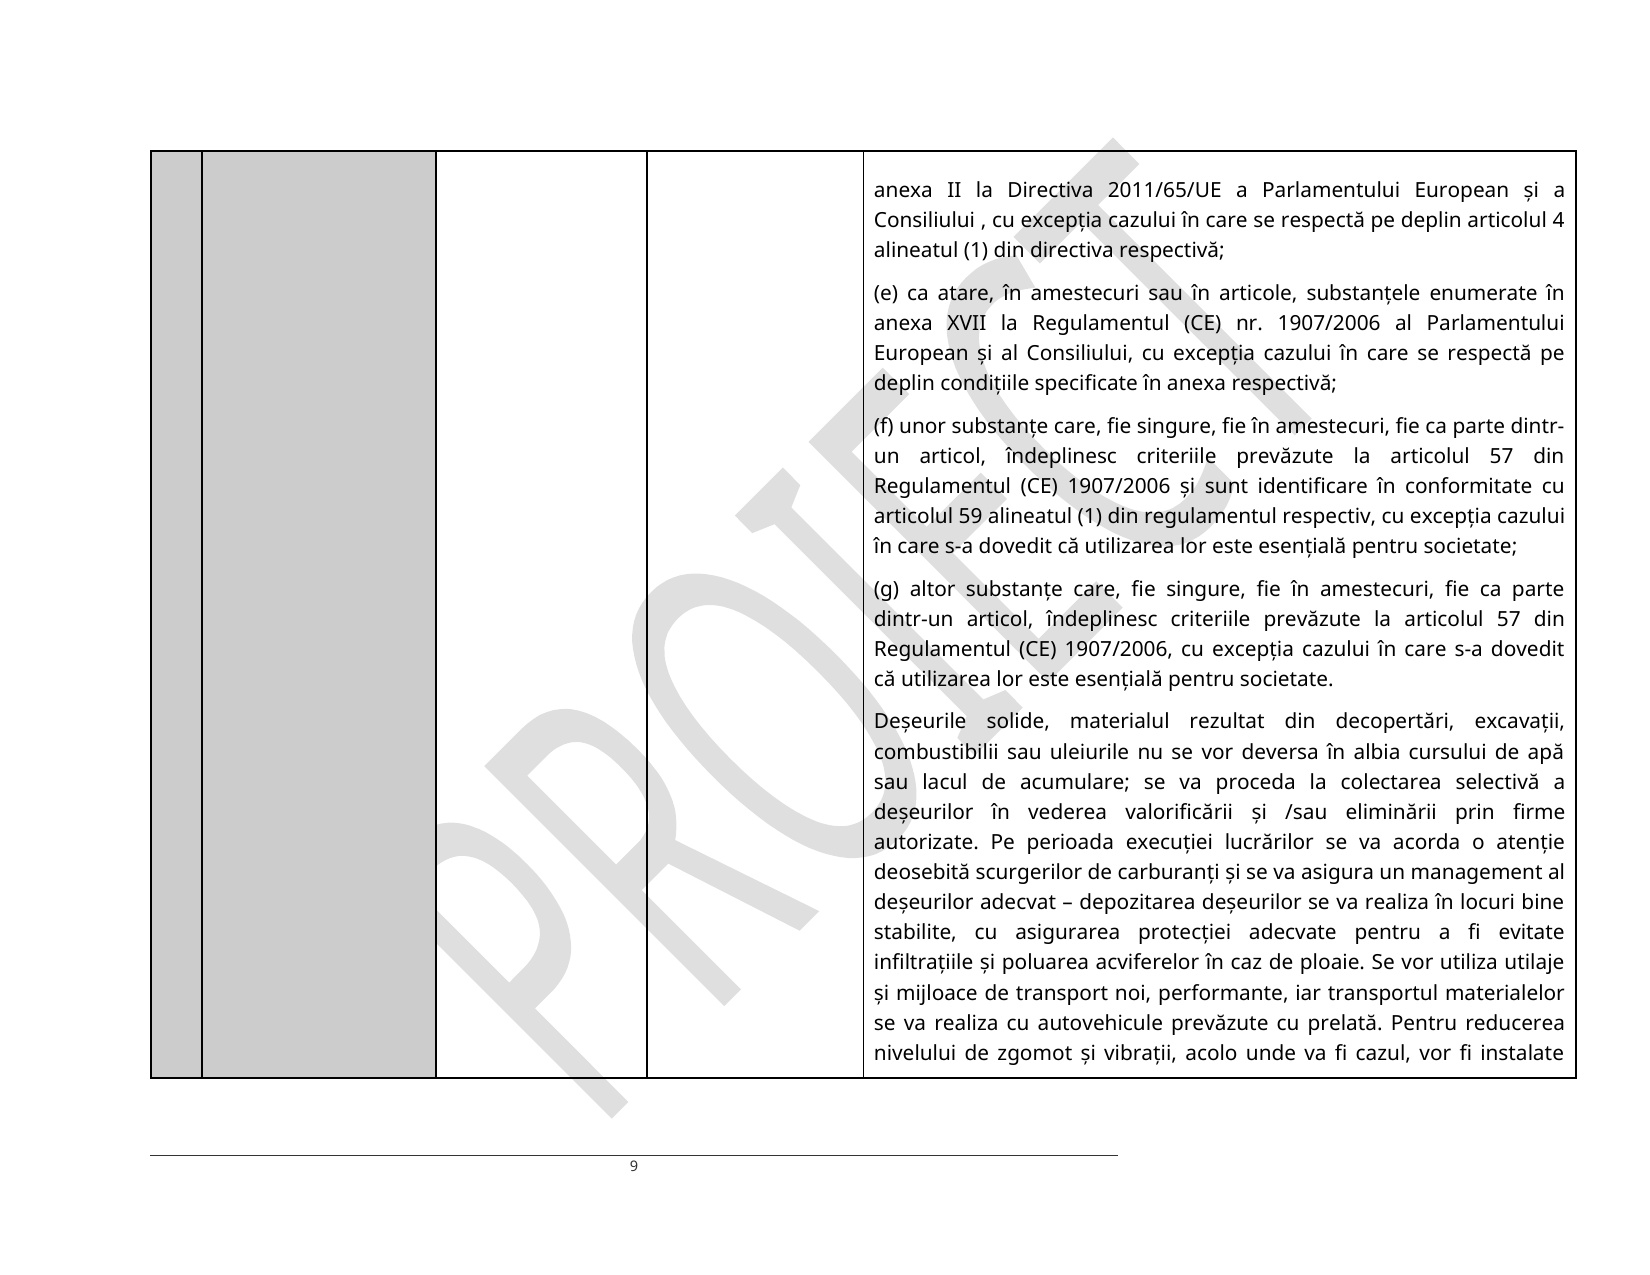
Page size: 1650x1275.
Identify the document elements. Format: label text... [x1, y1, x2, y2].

table_cell 5 [152, 152, 201, 1077]
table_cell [864, 152, 1575, 1077]
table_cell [203, 152, 435, 1077]
table_cell [437, 152, 646, 1077]
table_cell X [648, 152, 863, 1077]
